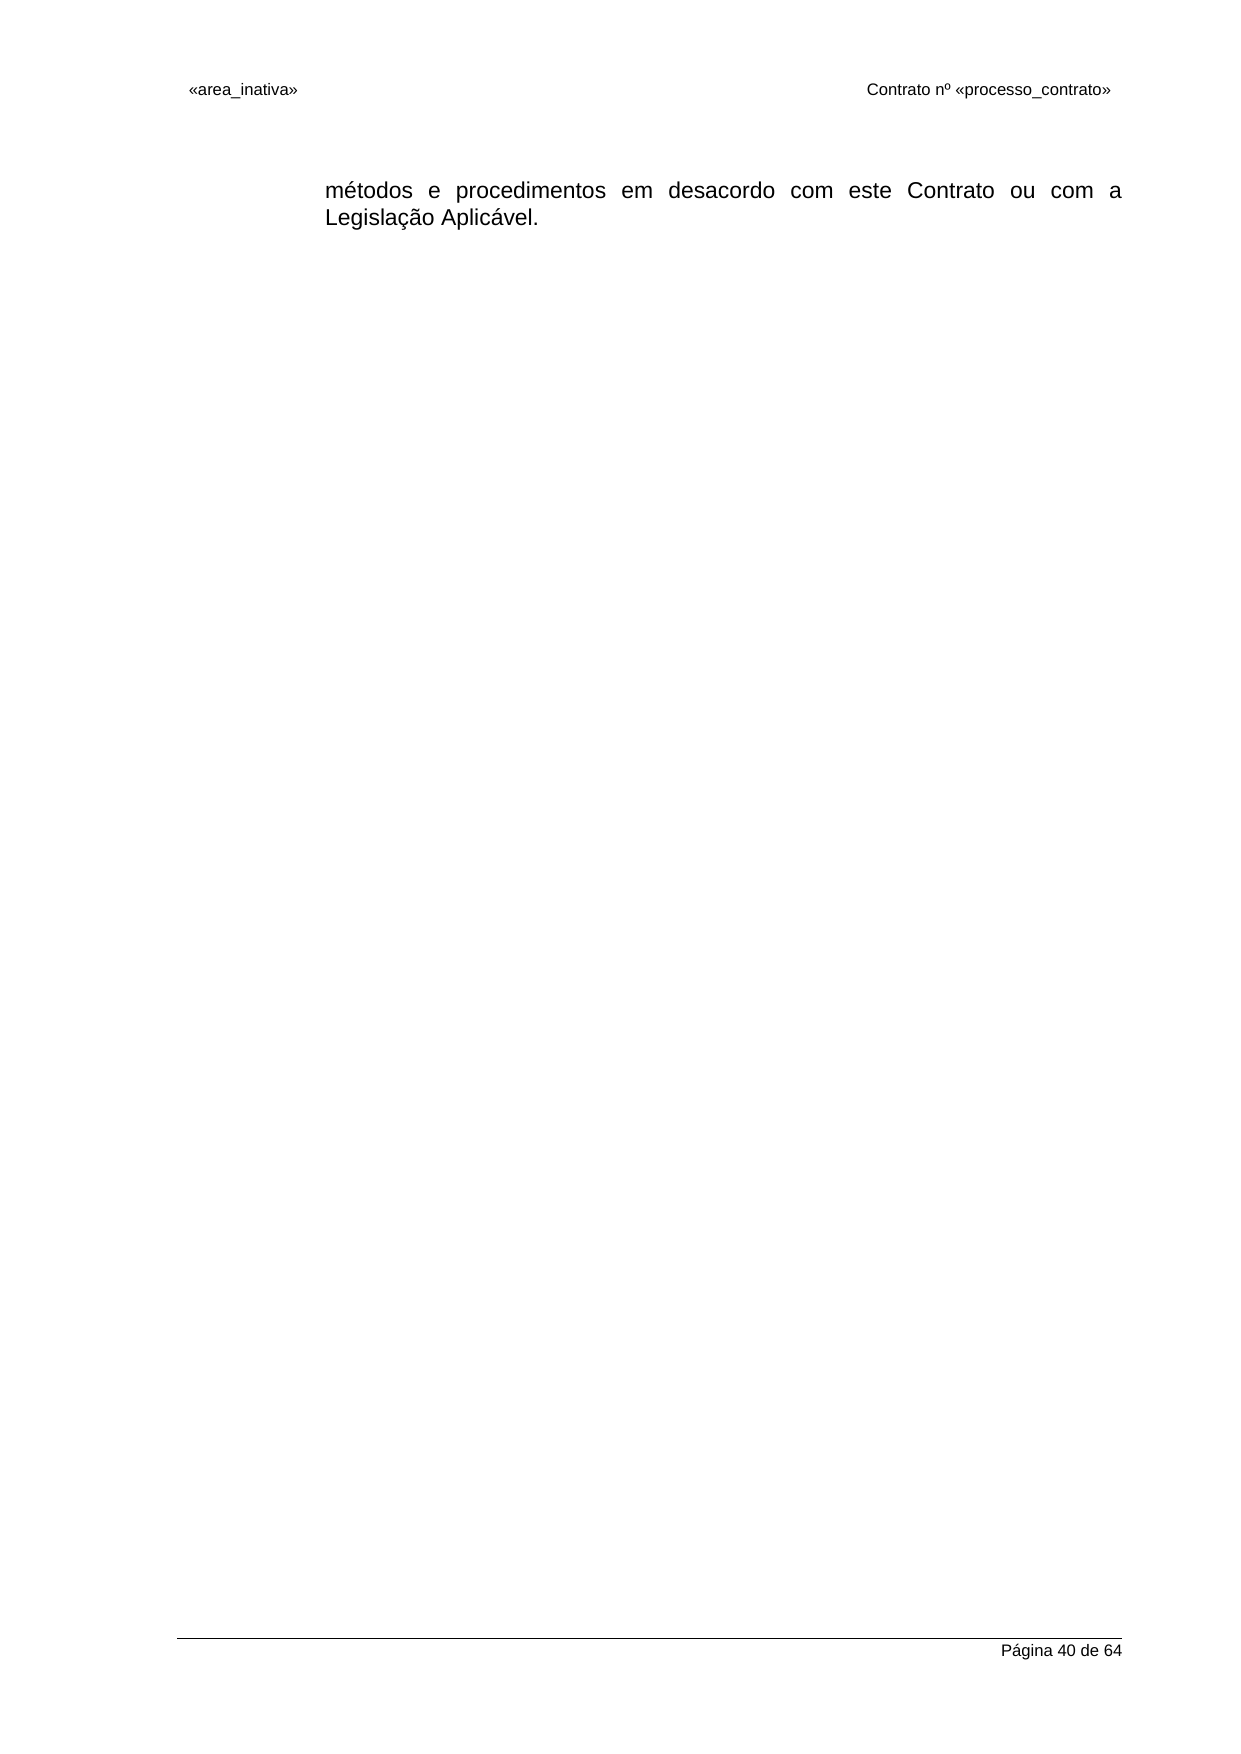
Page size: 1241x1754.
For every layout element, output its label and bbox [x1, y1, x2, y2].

text [236, 177, 1122, 230]
